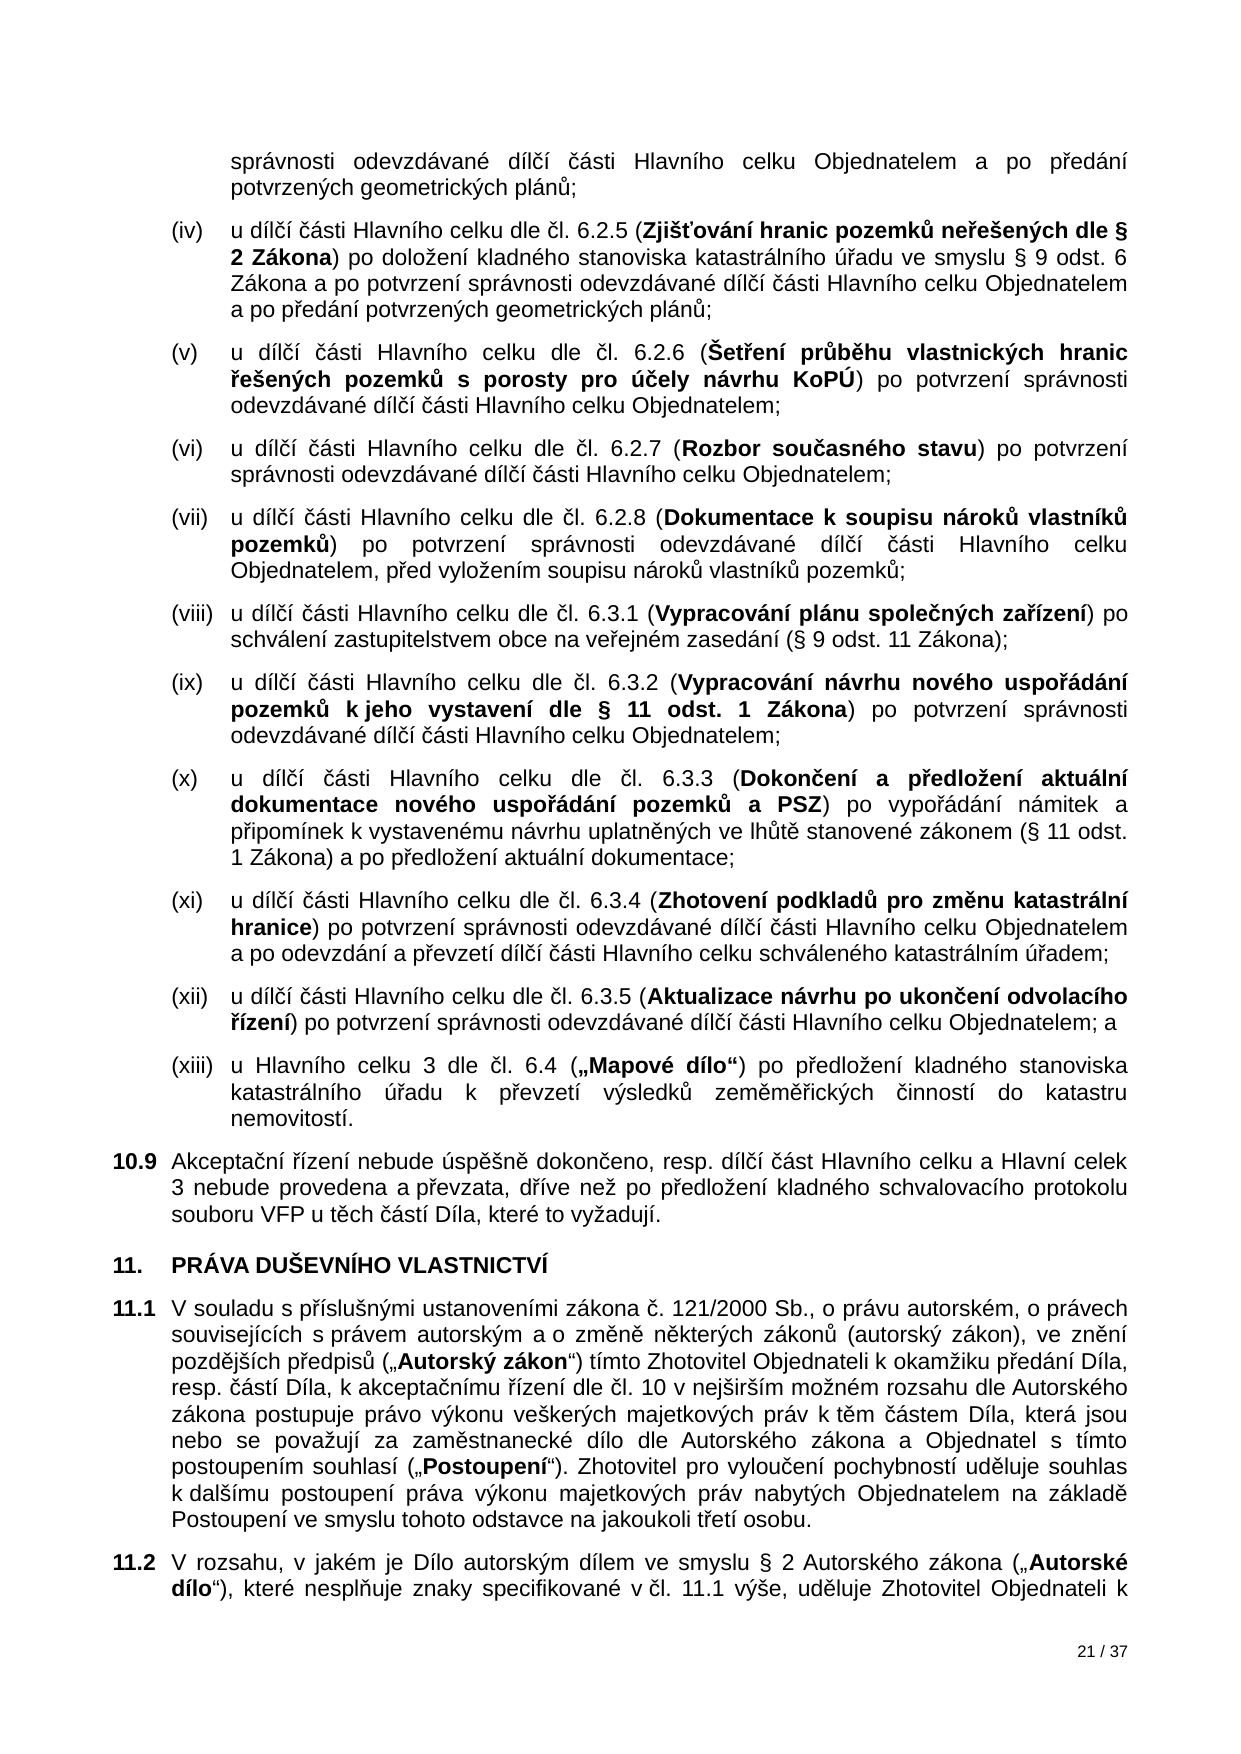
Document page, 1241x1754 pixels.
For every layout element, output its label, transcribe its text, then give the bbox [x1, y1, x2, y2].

list u dílčí části Hlavního celku dle čl. 6.2.6 (Šetření průběhu vlastnických hranic řešených pozemků s porosty pro účely návrhu KoPÚ) po potvrzení správnosti odevzdávané dílčí části Hlavního celku Objednatelem; [171, 339, 1128, 418]
list u dílčí části Hlavního celku dle čl. 6.3.3 (Dokončení a předložení aktuální dokumentace nového uspořádání pozemků a PSZ) po vypořádání námitek a připomínek k vystavenému návrhu uplatněných ve lhůtě stanovené zákonem (§ 11 odst. 1 Zákona) a po předložení aktuální dokumentace; [171, 765, 1128, 871]
list u dílčí části Hlavního celku dle čl. 6.3.5 (Aktualizace návrhu po ukončení odvolacího řízení) po potvrzení správnosti odevzdávané dílčí části Hlavního celku Objednatelem; a [171, 983, 1128, 1036]
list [171, 148, 1128, 200]
list u dílčí části Hlavního celku dle čl. 6.3.2 (Vypracování návrhu nového uspořádání pozemků k jeho vystavení dle § 11 odst. 1 Zákona) po potvrzení správnosti odevzdávané dílčí části Hlavního celku Objednatelem; [171, 669, 1128, 748]
list u dílčí části Hlavního celku dle čl. 6.2.8 (Dokumentace k soupisu nároků vlastníků pozemků) po potvrzení správnosti odevzdávané dílčí části Hlavního celku Objednatelem, před vyložením soupisu nároků vlastníků pozemků; [171, 504, 1128, 583]
text V souladu s příslušnými ustanoveními zákona č. 121/2000 Sb., o právu autorském, o právech souvisejících s právem autorským a o změně některých zákonů (autorský zákon), ve znění pozdějších předpisů („Autorský zákon“) tímto Zhotovitel Objednateli k okamžiku předání Díla, resp. částí Díla, k akceptačnímu řízení dle čl. 10 v nejširším možném rozsahu dle Autorského zákona postupuje právo výkonu veškerých majetkových práv k těm částem Díla, která jsou nebo se považují za zaměstnanecké dílo dle Autorského zákona a Objednatel s tímto postoupením souhlasí („Postoupení“). Zhotovitel pro vyloučení pochybností uděluje souhlas k dalšímu postoupení práva výkonu majetkových práv nabytých Objednatelem na základě Postoupení ve smyslu tohoto odstavce na jakoukoli třetí osobu. [112, 1295, 1128, 1532]
list u dílčí části Hlavního celku dle čl. 6.3.4 (Zhotovení podkladů pro změnu katastrální hranice) po potvrzení správnosti odevzdávané dílčí části Hlavního celku Objednatelem a po odevzdání a převzetí dílčí části Hlavního celku schváleného katastrálním úřadem; [171, 887, 1128, 966]
list u dílčí části Hlavního celku dle čl. 6.2.7 (Rozbor současného stavu) po potvrzení správnosti odevzdávané dílčí části Hlavního celku Objednatelem; [171, 435, 1128, 488]
list u dílčí části Hlavního celku dle čl. 6.2.5 (Zjišťování hranic pozemků neřešených dle § 2 Zákona) po doložení kladného stanoviska katastrálního úřadu ve smyslu § 9 odst. 6 Zákona a po potvrzení správnosti odevzdávané dílčí části Hlavního celku Objednatelem a po předání potvrzených geometrických plánů; [171, 217, 1128, 322]
text Práva duševního vlastnictví [112, 1252, 1128, 1278]
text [112, 1549, 1128, 1602]
list u dílčí části Hlavního celku dle čl. 6.3.1 (Vypracování plánu společných zařízení) po schválení zastupitelstvem obce na veřejném zasedání (§ 9 odst. 11 Zákona); [171, 600, 1128, 653]
text Akceptační řízení nebude úspěšně dokončeno, resp. dílčí část Hlavního celku a Hlavní celek 3 nebude provedena a převzata, dříve než po předložení kladného schvalovacího protokolu souboru VFP u těch částí Díla, které to vyžadují. [112, 1148, 1128, 1227]
list u Hlavního celku 3 dle čl. 6.4 („Mapové dílo“) po předložení kladného stanoviska katastrálního úřadu k převzetí výsledků zeměměřických činností do katastru nemovitostí. [171, 1052, 1128, 1131]
